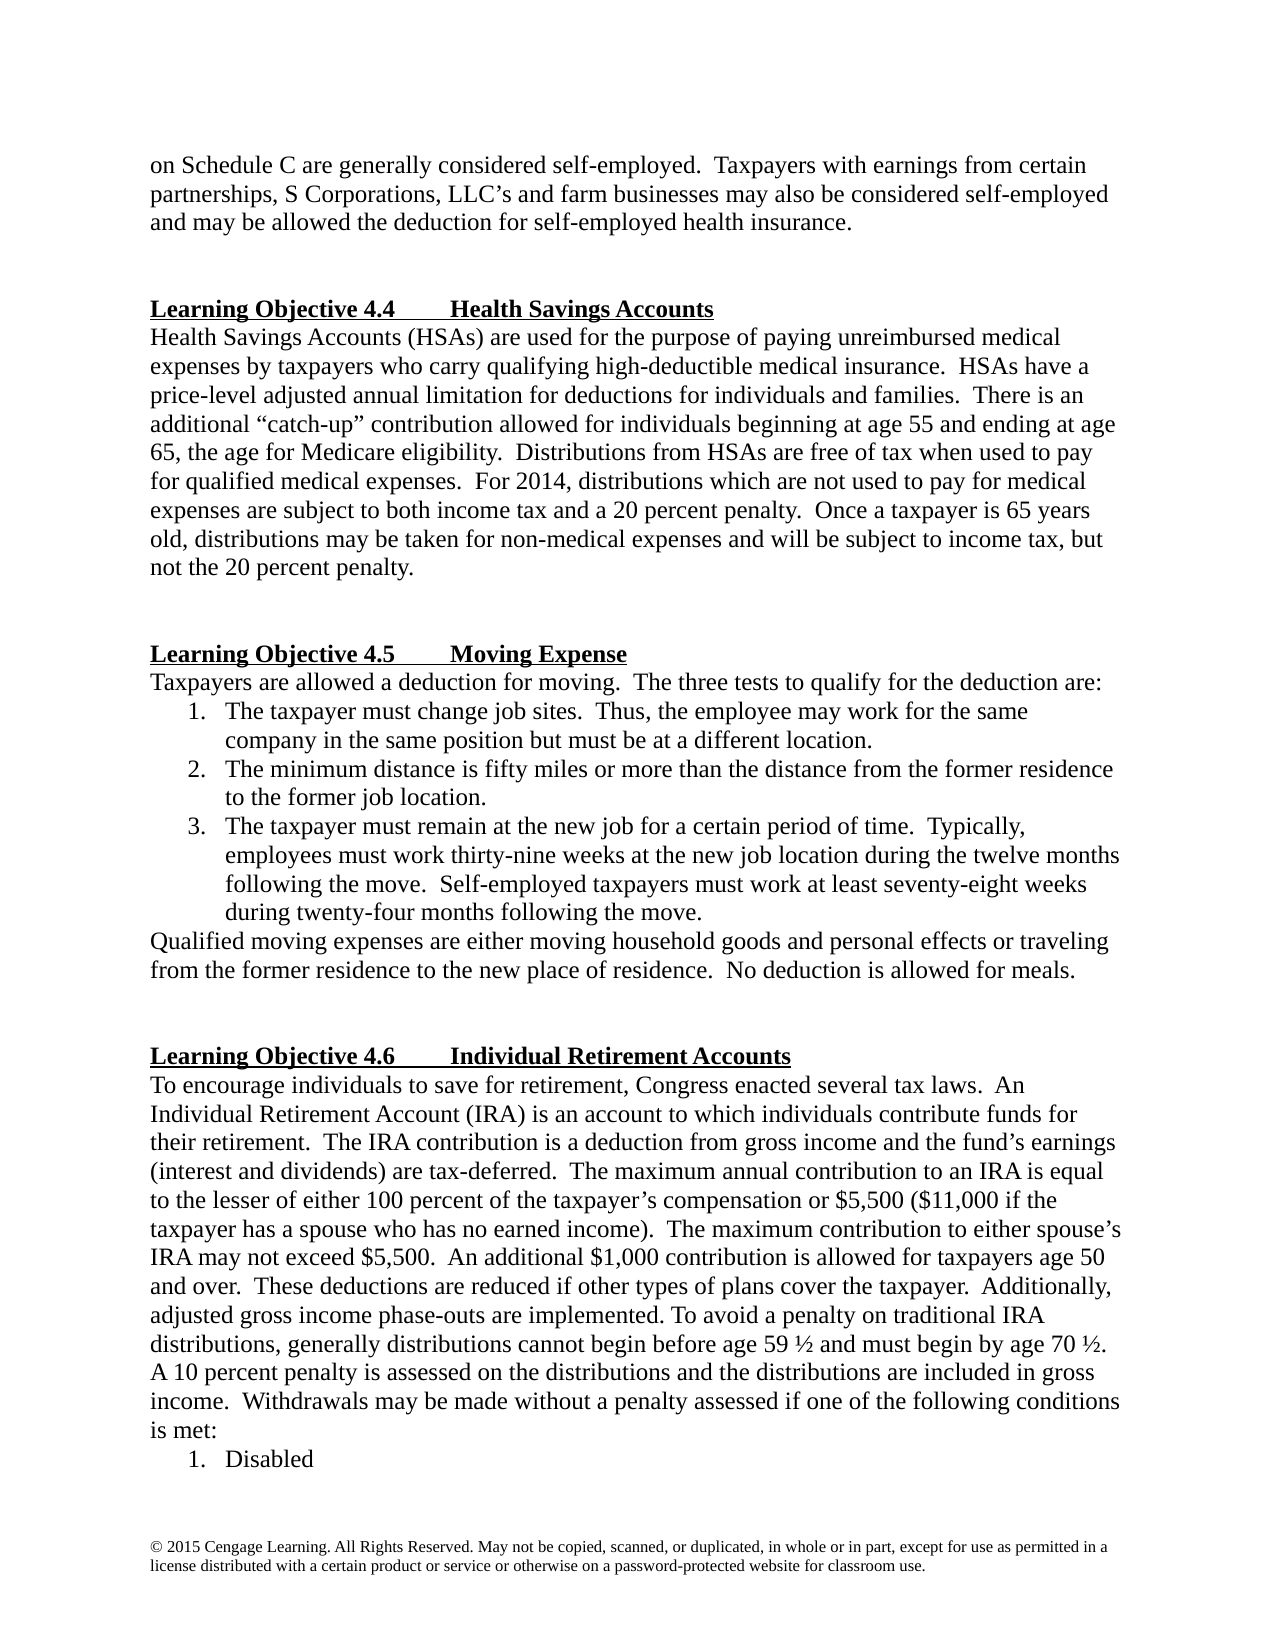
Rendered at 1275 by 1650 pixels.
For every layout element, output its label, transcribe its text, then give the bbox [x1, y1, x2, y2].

text Health Savings Accounts (HSAs) are used for the purpose of paying unreimbursed medical expenses by taxpayers who carry qualifying high-deductible medical insurance. HSAs have a price-level adjusted annual limitation for deductions for individuals and families. There is an additional “catch-up” contribution allowed for individuals beginning at age 55 and ending at age 65, the age for Medicare eligibility. Distributions from HSAs are free of tax when used to pay for qualified medical expenses. For 2014, distributions which are not used to pay for medical expenses are subject to both income tax and a 20 percent penalty. Once a taxpayer is 65 years old, distributions may be taken for non-medical expenses and will be subject to income tax, but not the 20 percent penalty. [150, 322, 1125, 581]
list Disabled [187, 1444, 1125, 1472]
text Learning Objective 4.4 Health Savings Accounts [150, 294, 1125, 322]
text To encourage individuals to save for retirement, Congress enacted several tax laws. An Individual Retirement Account (IRA) is an account to which individuals contribute funds for their retirement. The IRA contribution is a deduction from gross income and the fund’s earnings (interest and dividends) are tax-deferred. The maximum annual contribution to an IRA is equal to the lesser of either 100 percent of the taxpayer’s compensation or $5,500 ($11,000 if the taxpayer has a spouse who has no earned income). The maximum contribution to either spouse’s IRA may not exceed $5,500. An additional $1,000 contribution is allowed for taxpayers age 50 and over. These deductions are reduced if other types of plans cover the taxpayer. Additionally, adjusted gross income phase-outs are implemented. To avoid a penalty on traditional IRA distributions, generally distributions cannot begin before age 59 ½ and must begin by age 70 ½. A 10 percent penalty is assessed on the distributions and the distributions are included in gross income. Withdrawals may be made without a penalty assessed if one of the following conditions is met: [150, 1070, 1125, 1444]
text Qualified moving expenses are either moving household goods and personal effects or traveling from the former residence to the new place of residence. No deduction is allowed for meals. [150, 926, 1125, 984]
text Taxpayers are allowed a deduction for moving. The three tests to qualify for the deduction are: [150, 667, 1125, 696]
list The minimum distance is fifty miles or more than the distance from the former residence to the former job location. [187, 754, 1125, 811]
text Learning Objective 4.6 Individual Retirement Accounts [150, 1041, 1125, 1070]
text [150, 150, 1125, 236]
list The taxpayer must change job sites. Thus, the employee may work for the same company in the same position but must be at a different location. [187, 696, 1125, 754]
text Learning Objective 4.5 Moving Expense [150, 639, 1125, 667]
list The taxpayer must remain at the new job for a certain period of time. Typically, employees must work thirty-nine weeks at the new job location during the twelve months following the move. Self-employed taxpayers must work at least seventy-eight weeks during twenty-four months following the move. [187, 811, 1125, 926]
